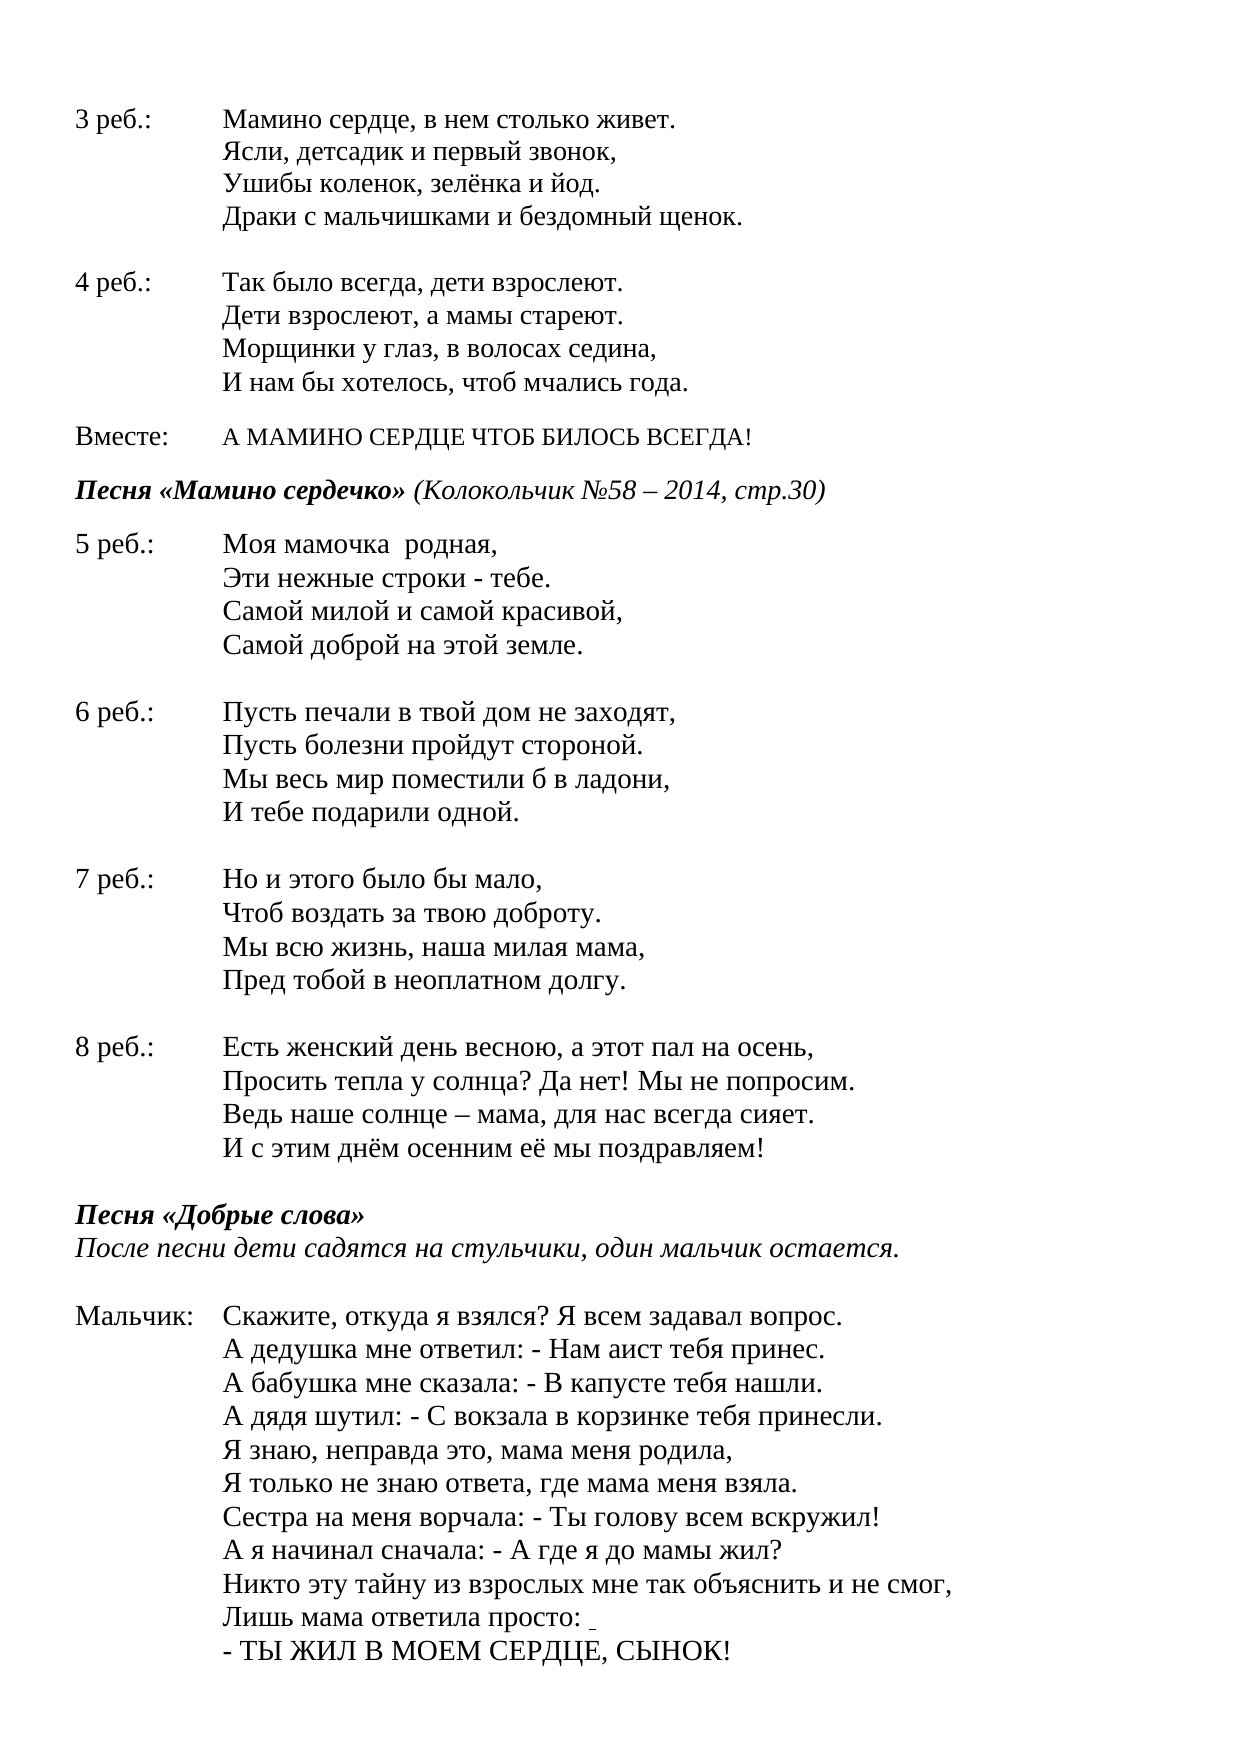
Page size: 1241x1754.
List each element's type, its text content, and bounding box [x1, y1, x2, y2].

text Сестра на меня ворчала: - Ты голову всем вскружил! [75, 1499, 1165, 1532]
text Песня «Мамино сердечко» (Колокольчик №58 – 2014, стр.30) [75, 472, 1165, 505]
text 5 реб.: Моя мамочка родная, Эти нежные строки - тебе. Самой милой и самой красивой, Самой доброй на этой земле. [498, 526, 1165, 660]
text А я начинал сначала: - А где я до мамы жил? [75, 1532, 1165, 1566]
text Никто эту тайну из взрослых мне так объяснить и не смог, [75, 1566, 1165, 1599]
text 6 реб.: Пусть печали в твой дом не заходят, Пусть болезни пройдут стороной. Мы весь мир поместили б в ладони, И тебе подарили одной. [75, 660, 1165, 828]
text Вместе: А МАМИНО СЕРДЦЕ ЧТОБ БИЛОСЬ ВСЕГДА! [75, 418, 1165, 451]
text 8 реб.: Есть женский день весною, а этот пал на осень, Просить тепла у солнца? Да нет! Мы не попросим. Ведь наше солнце – мама, для нас всегда сияет. [75, 996, 1165, 1130]
text Я только не знаю ответа, где мама меня взяла. [75, 1465, 1165, 1499]
text А бабушка мне сказала: - В капусте тебя нашли. [75, 1365, 1165, 1398]
text Я знаю, неправда это, мама меня родила, [75, 1432, 1165, 1465]
text И с этим днём осенним её мы поздравляем! [75, 1130, 1165, 1163]
text Мальчик: Скажите, откуда я взялся? Я всем задавал вопрос. [75, 1298, 1165, 1331]
text Песня «Добрые слова» [75, 1197, 1165, 1231]
text А дядя шутил: - С вокзала в корзинке тебя принесли. [75, 1398, 1165, 1432]
text 7 реб.: Но и этого было бы мало, Чтоб воздать за твою доброту. Мы всю жизнь, наша милая мама, Пред тобой в неоплатном долгу. [75, 828, 1165, 996]
text 3 реб.: Мамино сердце, в нем столько живет. Ясли, детсадик и первый звонок, Ушибы коленок, зелёнка и йод. Драки с мальчишками и бездомный щенок. [75, 102, 1165, 231]
text 4 реб.: Так было всегда, дети взрослеют. Дети взрослеют, а мамы стареют. Морщинки у глаз, в волосах седина, И нам бы хотелось, чтоб мчались года. [75, 264, 1165, 397]
text - ТЫ ЖИЛ В МОЕМ СЕРДЦЕ, СЫНОК! [75, 1633, 1165, 1667]
text А дедушка мне ответил: - Нам аист тебя принес. [75, 1331, 1165, 1365]
text После песни дети садятся на стульчики, один мальчик остается. [75, 1231, 1165, 1264]
text Лишь мама ответила просто: [75, 1599, 1165, 1633]
